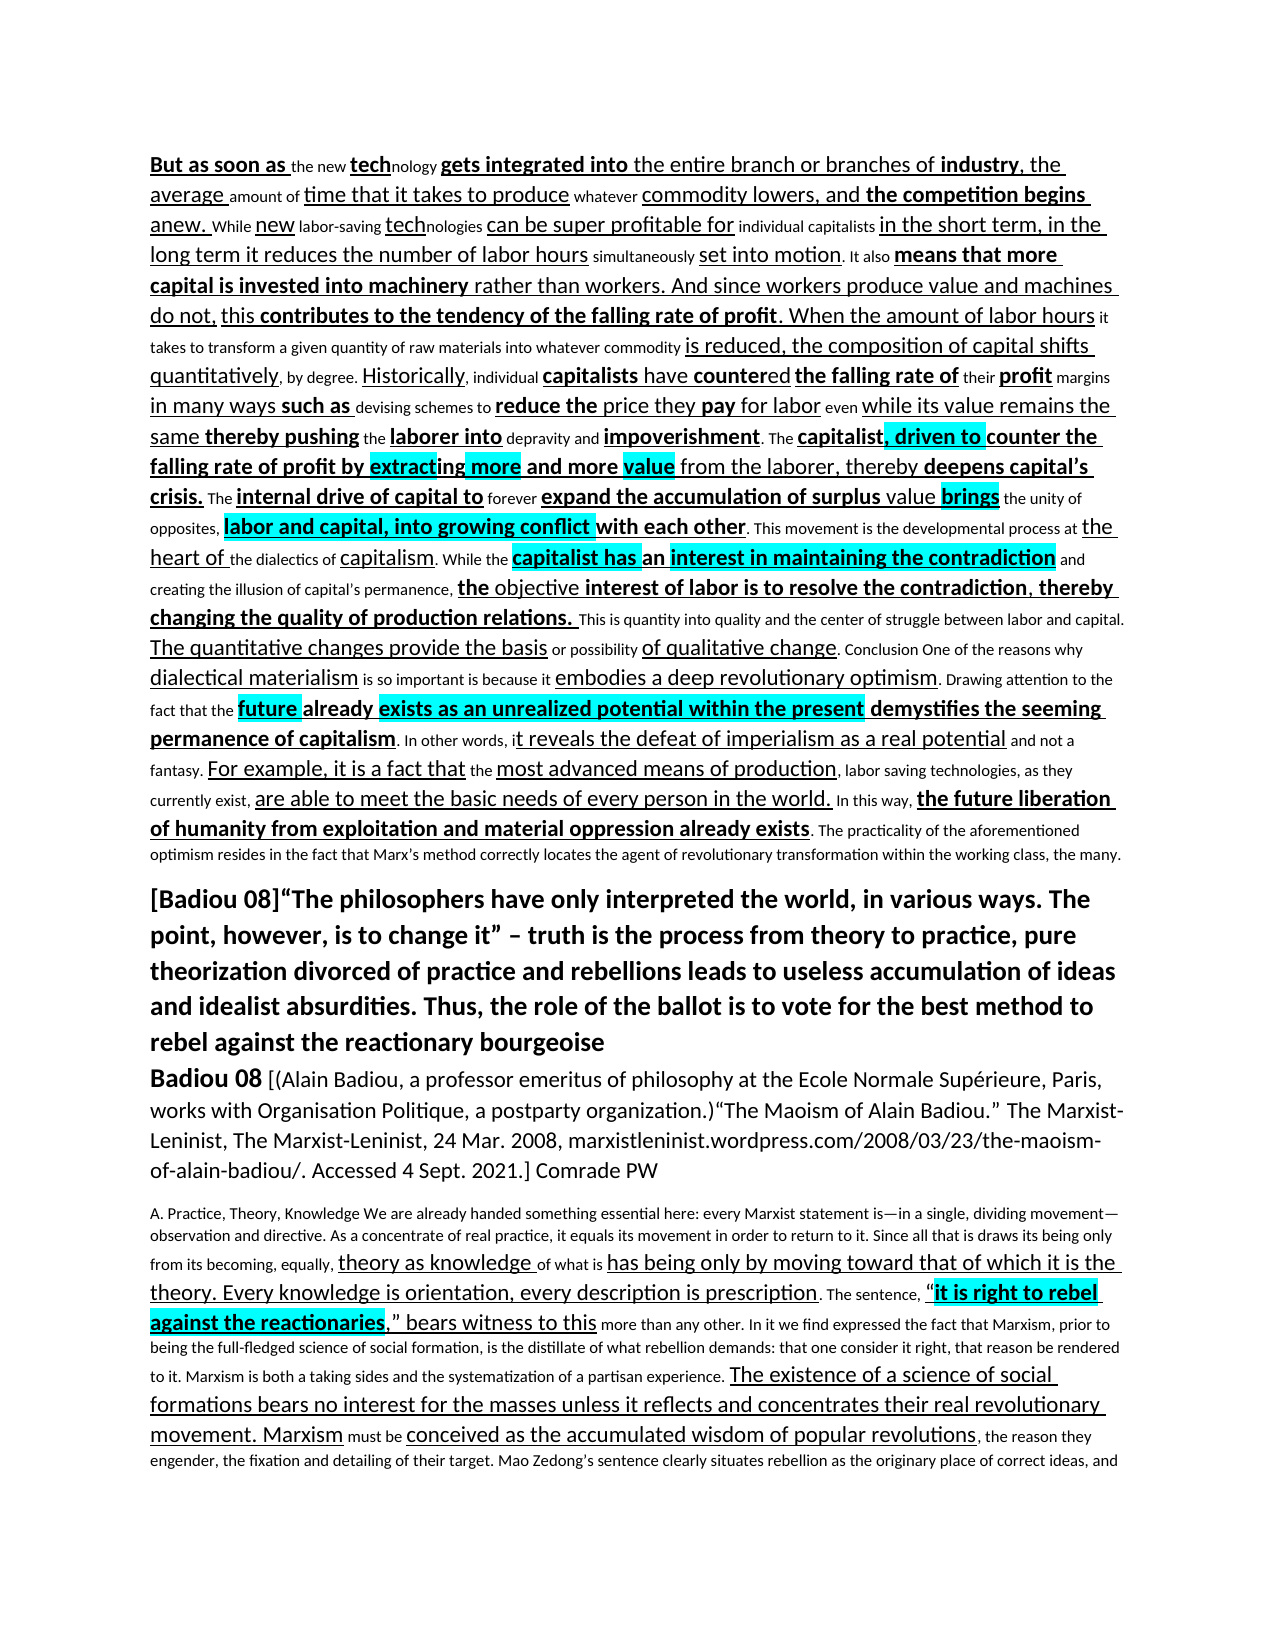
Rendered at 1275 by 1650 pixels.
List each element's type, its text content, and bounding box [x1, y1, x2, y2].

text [150, 150, 1125, 864]
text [150, 1203, 1125, 1471]
text Badiou 08 [(Alain Badiou, a professor emeritus of philosophy at the Ecole Normale Supérieure, Paris, works with Organisation Politique, a postparty organization.)“The Maoism of Alain Badiou.” The Marxist-Leninist, The Marxist-Leninist, 24 Mar. 2008, marxistleninist.wordpress.com/2008/03/23/the-maoism-of-alain-badiou/. Accessed 4 Sept. 2021.] Comrade PW [150, 1061, 1125, 1184]
subtitle [Badiou 08]“The philosophers have only interpreted the world, in various ways. The point, however, is to change it” – truth is the process from theory to practice, pure theorization divorced of practice and rebellions leads to useless accumulation of ideas and idealist absurdities. Thus, the role of the ballot is to vote for the best method to rebel against the reactionary bourgeoise [150, 883, 1125, 1058]
